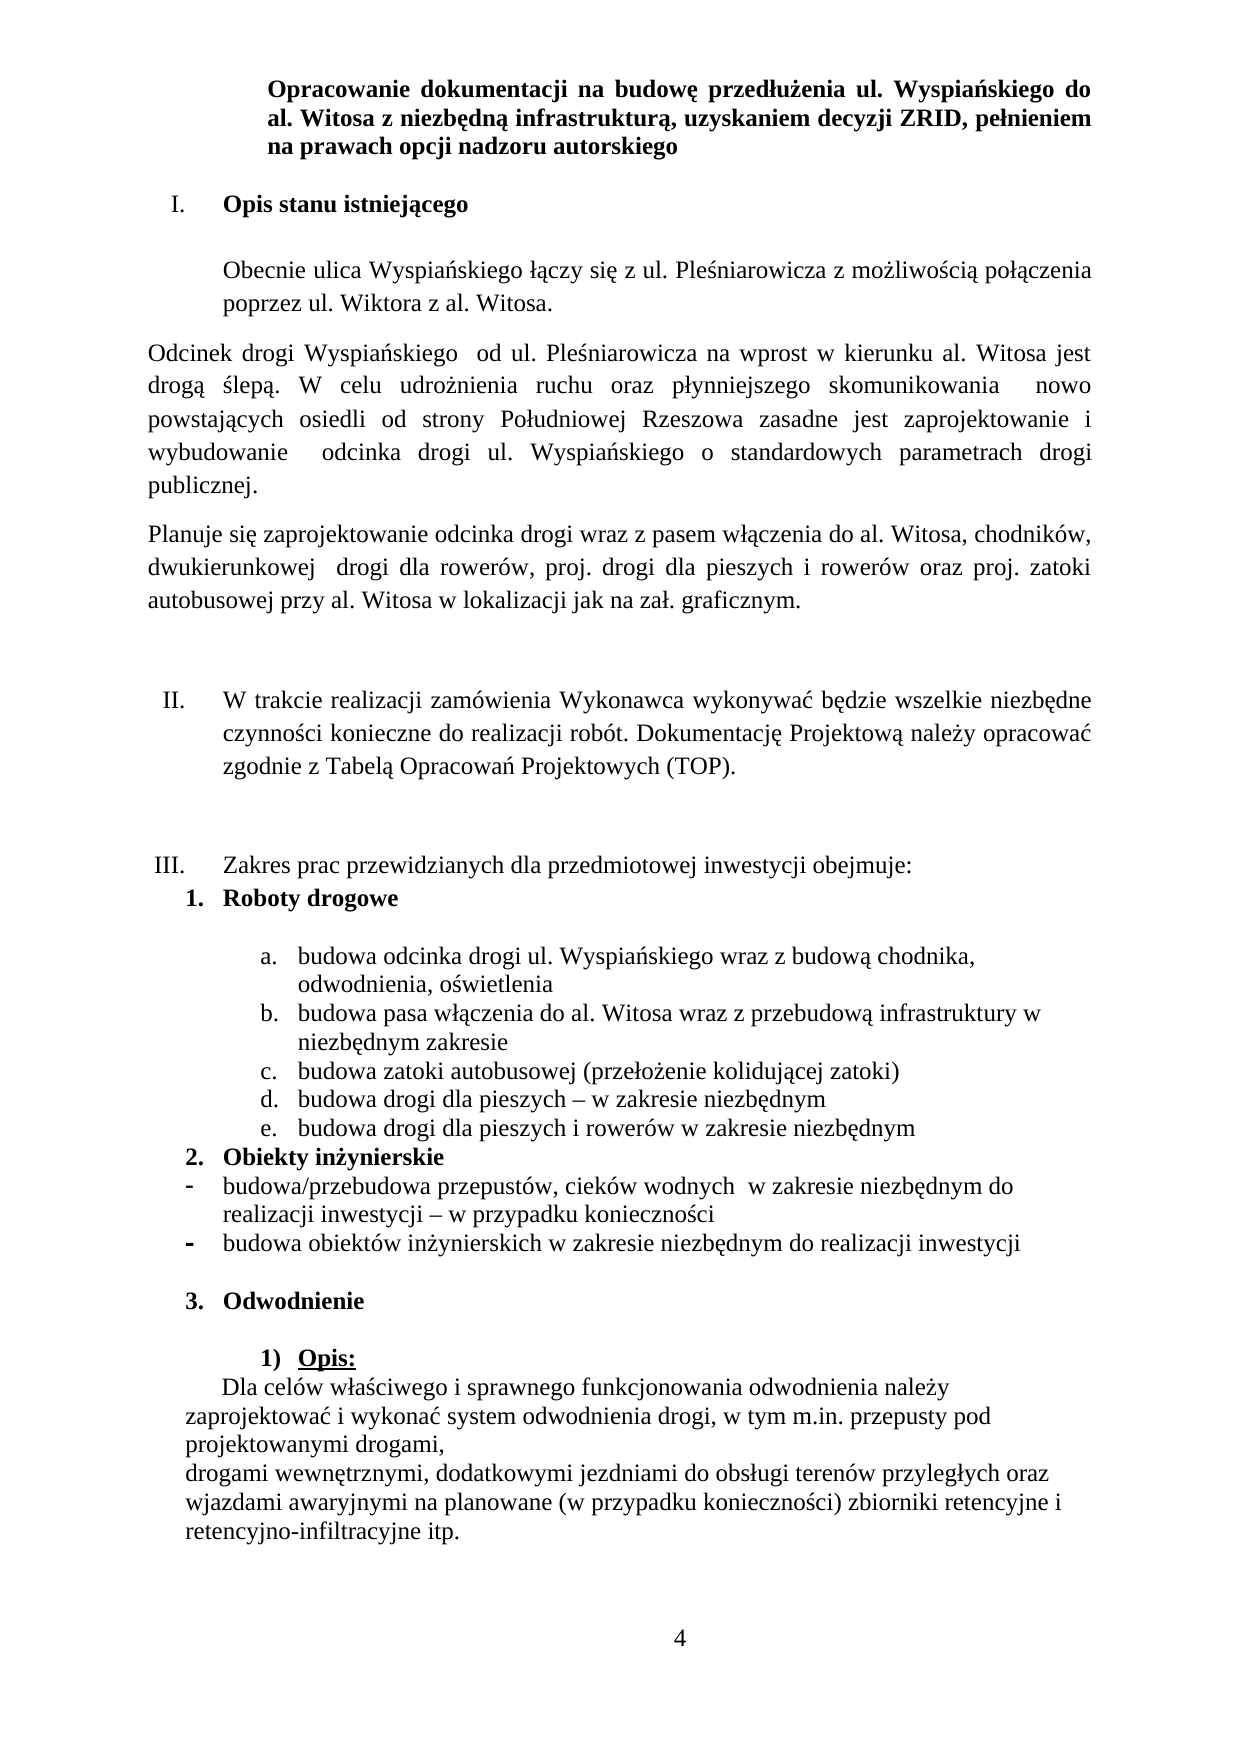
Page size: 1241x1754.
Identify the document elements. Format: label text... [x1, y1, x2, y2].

list Obecnie ulica Wyspiańskiego łączy się z ul. Pleśniarowicza z możliwością połączenia poprzez ul. Wiktora z al. Witosa. [223, 255, 1092, 317]
list retencyjno-infiltracyjne itp. [185, 1516, 1092, 1544]
list Opis: [260, 1343, 1092, 1372]
list Zakres prac przewidzianych dla przedmiotowej inwestycji obejmuje: [185, 850, 1092, 879]
list wjazdami awaryjnymi na planowane (w przypadku konieczności) zbiorniki retencyjne i [185, 1487, 1092, 1516]
list budowa pasa włączenia do al. Witosa wraz z przebudową infrastruktury w niezbędnym zakresie [260, 998, 1092, 1056]
list budowa drogi dla pieszych – w zakresie niezbędnym [260, 1084, 1092, 1113]
list budowa drogi dla pieszych i rowerów w zakresie niezbędnym [260, 1113, 1092, 1142]
list Obiekty inżynierskie [185, 1142, 1092, 1171]
list Dla celów właściwego i sprawnego funkcjonowania odwodnienia należy zaprojektować i wykonać system odwodnienia drogi, w tym m.in. przepusty pod projektowanymi drogami, [185, 1372, 1092, 1458]
list Opis stanu istniejącego [185, 189, 1092, 218]
list drogami wewnętrznymi, dodatkowymi jezdniami do obsługi terenów przyległych oraz [185, 1458, 1092, 1487]
text Odcinek drogi Wyspiańskiego od ul. Pleśniarowicza na wprost w kierunku al. Witosa jest drogą ślepą. W celu udrożnienia ruchu oraz płynniejszego skomunikowania nowo powstających osiedli od strony Południowej Rzeszowa zasadne jest zaprojektowanie i wybudowanie odcinka drogi ul. Wyspiańskiego o standardowych parametrach drogi publicznej. [148, 338, 1092, 498]
list budowa obiektów inżynierskich w zakresie niezbędnym do realizacji inwestycji [185, 1228, 1092, 1257]
list Roboty drogowe [185, 883, 1092, 912]
list W trakcie realizacji zamówienia Wykonawca wykonywać będzie wszelkie niezbędne czynności konieczne do realizacji robót. Dokumentację Projektową należy opracować zgodnie z Tabelą Opracowań Projektowych (TOP). [185, 685, 1092, 779]
list budowa zatoki autobusowej (przełożenie kolidującej zatoki) [260, 1056, 1092, 1084]
list budowa odcinka drogi ul. Wyspiańskiego wraz z budową chodnika, odwodnienia, oświetlenia [260, 941, 1092, 998]
list budowa/przebudowa przepustów, cieków wodnych w zakresie niezbędnym do realizacji inwestycji – w przypadku konieczności [185, 1171, 1092, 1228]
list Odwodnienie [185, 1286, 1092, 1314]
text Planuje się zaprojektowanie odcinka drogi wraz z pasem włączenia do al. Witosa, chodników, dwukierunkowej drogi dla rowerów, proj. drogi dla pieszych i rowerów oraz proj. zatoki autobusowej przy al. Witosa w lokalizacji jak na zał. graficznym. [148, 519, 1092, 614]
